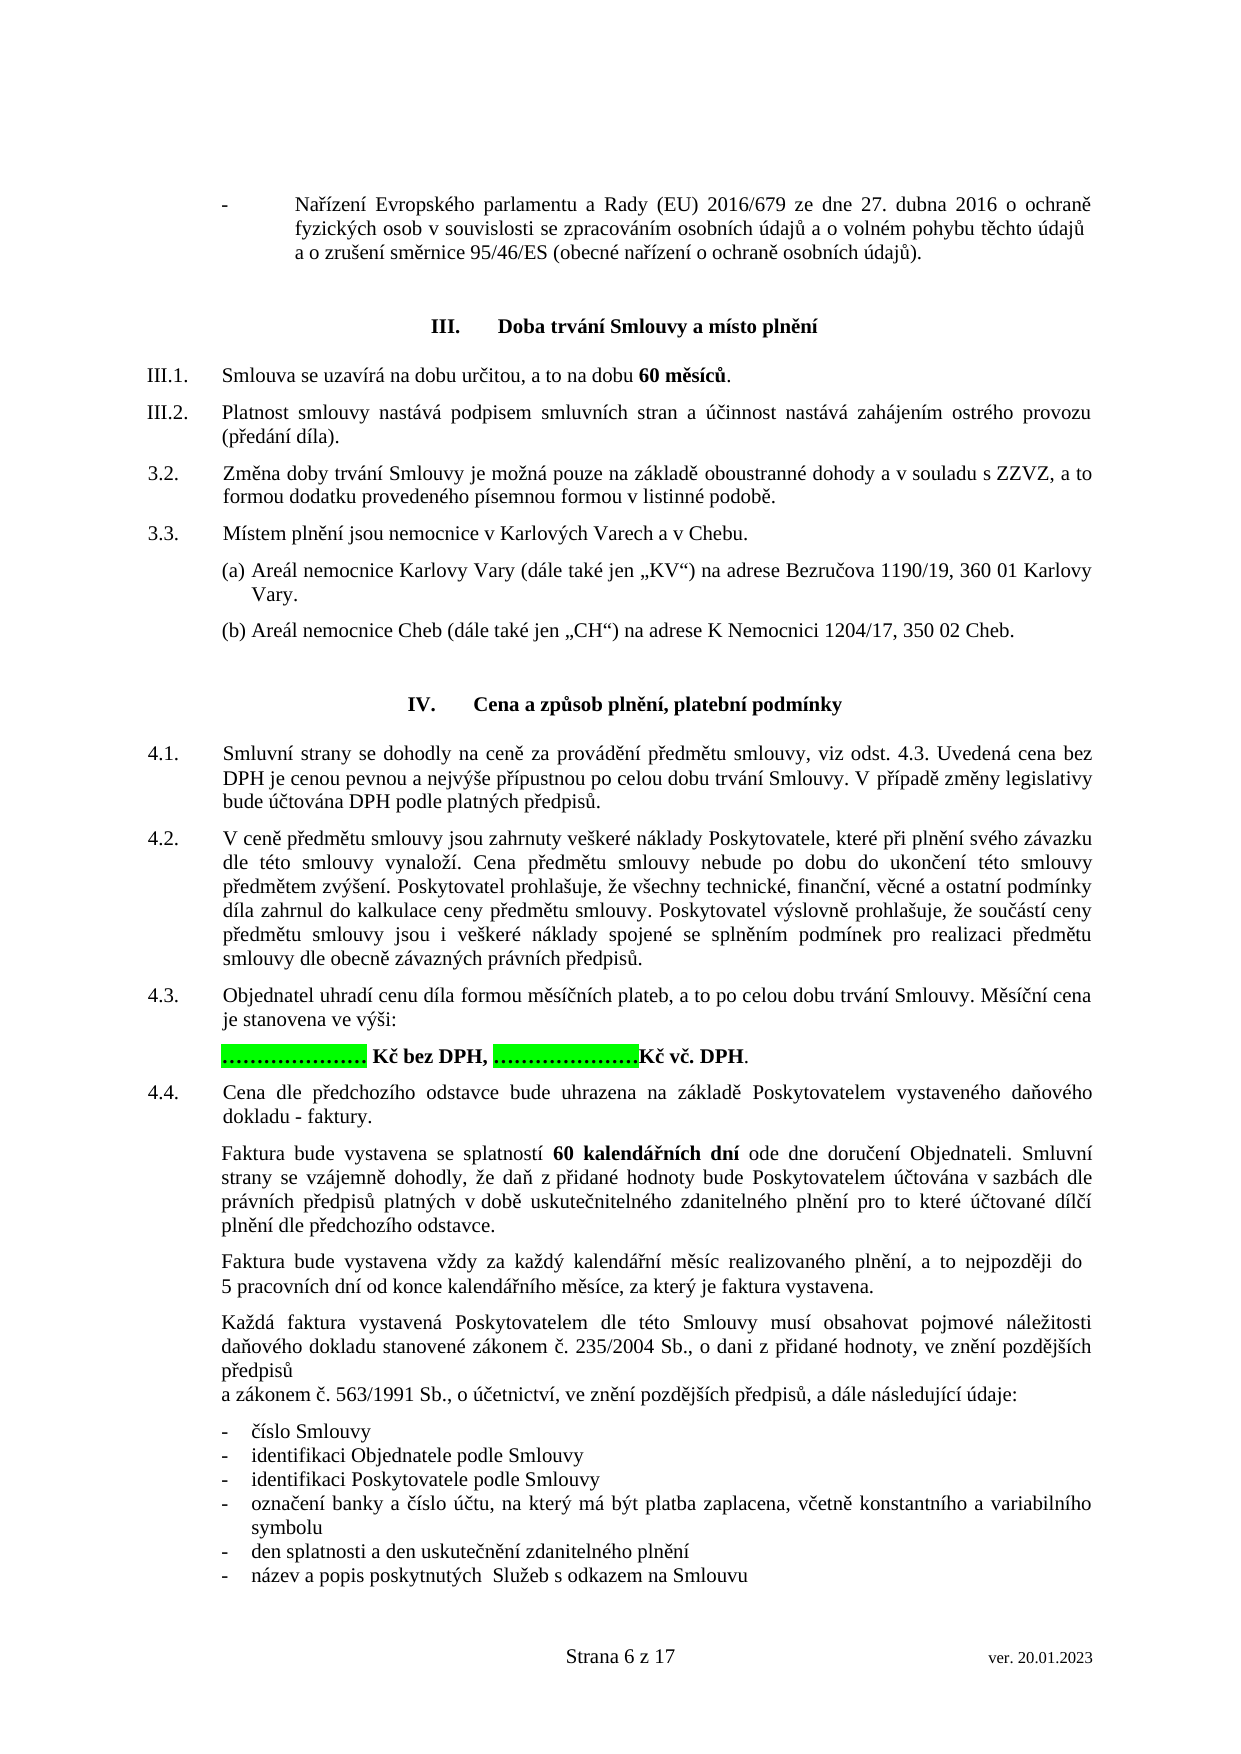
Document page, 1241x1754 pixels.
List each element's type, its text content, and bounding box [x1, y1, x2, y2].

text Faktura bude vystavena se splatností 60 kalendářních dní ode dne doručení Objednateli. Smluvní strany se vzájemně dohodly, že daň z přidané hodnoty bude Poskytovatelem účtována v sazbách dle právních předpisů platných v době uskutečnitelného zdanitelného plnění pro to které účtované dílčí plnění dle předchozího odstavce. [221, 1141, 1092, 1237]
subtitle Doba trvání Smlouvy a místo plnění [185, 314, 1092, 338]
text - číslo Smlouvy [221, 1419, 1092, 1443]
text 3.3. Místem plnění jsou nemocnice v Karlových Varech a v Chebu. [148, 521, 1092, 545]
text Faktura bude vystavena vždy za každý kalendářní měsíc realizovaného plnění, a to nejpozději do 5 pracovních dní od konce kalendářního měsíce, za který je faktura vystavena. [221, 1249, 1092, 1298]
list Platnost smlouvy nastává podpisem smluvních stran a účinnost nastává zahájením ostrého provozu (předání díla). [147, 400, 1092, 448]
text 4.2. V ceně předmětu smlouvy jsou zahrnuty veškeré náklady Poskytovatele, které při plnění svého závazku dle této smlouvy vynaloží. Cena předmětu smlouvy nebude po dobu do ukončení této smlouvy předmětem zvýšení. Poskytovatel prohlašuje, že všechny technické, finanční, věcné a ostatní podmínky díla zahrnul do kalkulace ceny předmětu smlouvy. Poskytovatel výslovně prohlašuje, že součástí ceny předmětu smlouvy jsou i veškeré náklady spojené se splněním podmínek pro realizaci předmětu smlouvy dle obecně závazných právních předpisů. [148, 826, 1092, 970]
text - identifikaci Objednatele podle Smlouvy [221, 1443, 1092, 1467]
text 3.2. Změna doby trvání Smlouvy je možná pouze na základě oboustranné dohody a v souladu s ZZVZ, a to formou dodatku provedeného písemnou formou v listinné podobě. [148, 460, 1092, 508]
text - Nařízení Evropského parlamentu a Rady (EU) 2016/679 ze dne 27. dubna 2016 o ochraně fyzických osob v souvislosti se zpracováním osobních údajů a o volném pohybu těchto údajů a o zrušení směrnice 95/46/ES (obecné nařízení o ochraně osobních údajů). [221, 192, 1092, 264]
text - označení banky a číslo účtu, na který má být platba zaplacena, včetně konstantního a variabilního symbolu [221, 1491, 1092, 1539]
subtitle Cena a způsob plnění, platební podmínky [185, 692, 1092, 716]
text 4.1. Smluvní strany se dohodly na ceně za provádění předmětu smlouvy, viz odst. 4.3. Uvedená cena bez DPH je cenou pevnou a nejvýše přípustnou po celou dobu trvání Smlouvy. V případě změny legislativy bude účtována DPH podle platných předpisů. [148, 741, 1092, 813]
text (a) Areál nemocnice Karlovy Vary (dále také jen „KV“) na adrese Bezručova 1190/19, 360 01 Karlovy Vary. [222, 558, 1092, 606]
text ………………… Kč bez DPH, …………………Kč vč. DPH. [221, 1043, 1092, 1068]
text 4.3. Objednatel uhradí cenu díla formou měsíčních plateb, a to po celou dobu trvání Smlouvy. Měsíční cena je stanovena ve výši: [148, 983, 1092, 1031]
list Smlouva se uzavírá na dobu určitou, a to na dobu 60 měsíců. [147, 363, 1092, 387]
text Každá faktura vystavená Poskytovatelem dle této Smlouvy musí obsahovat pojmové náležitosti daňového dokladu stanovené zákonem č. 235/2004 Sb., o dani z přidané hodnoty, ve znění pozdějších předpisů a zákonem č. 563/1991 Sb., o účetnictví, ve znění pozdějších předpisů, a dále následující údaje: [221, 1310, 1092, 1406]
text 4.4. Cena dle předchozího odstavce bude uhrazena na základě Poskytovatelem vystaveného daňového dokladu - faktury. [148, 1080, 1092, 1128]
text - název a popis poskytnutých Služeb s odkazem na Smlouvu [221, 1563, 1092, 1587]
text - identifikaci Poskytovatele podle Smlouvy [221, 1467, 1092, 1491]
text - den splatnosti a den uskutečnění zdanitelného plnění [221, 1539, 1092, 1563]
text (b) Areál nemocnice Cheb (dále také jen „CH“) na adrese K Nemocnici 1204/17, 350 02 Cheb. [222, 618, 1092, 642]
